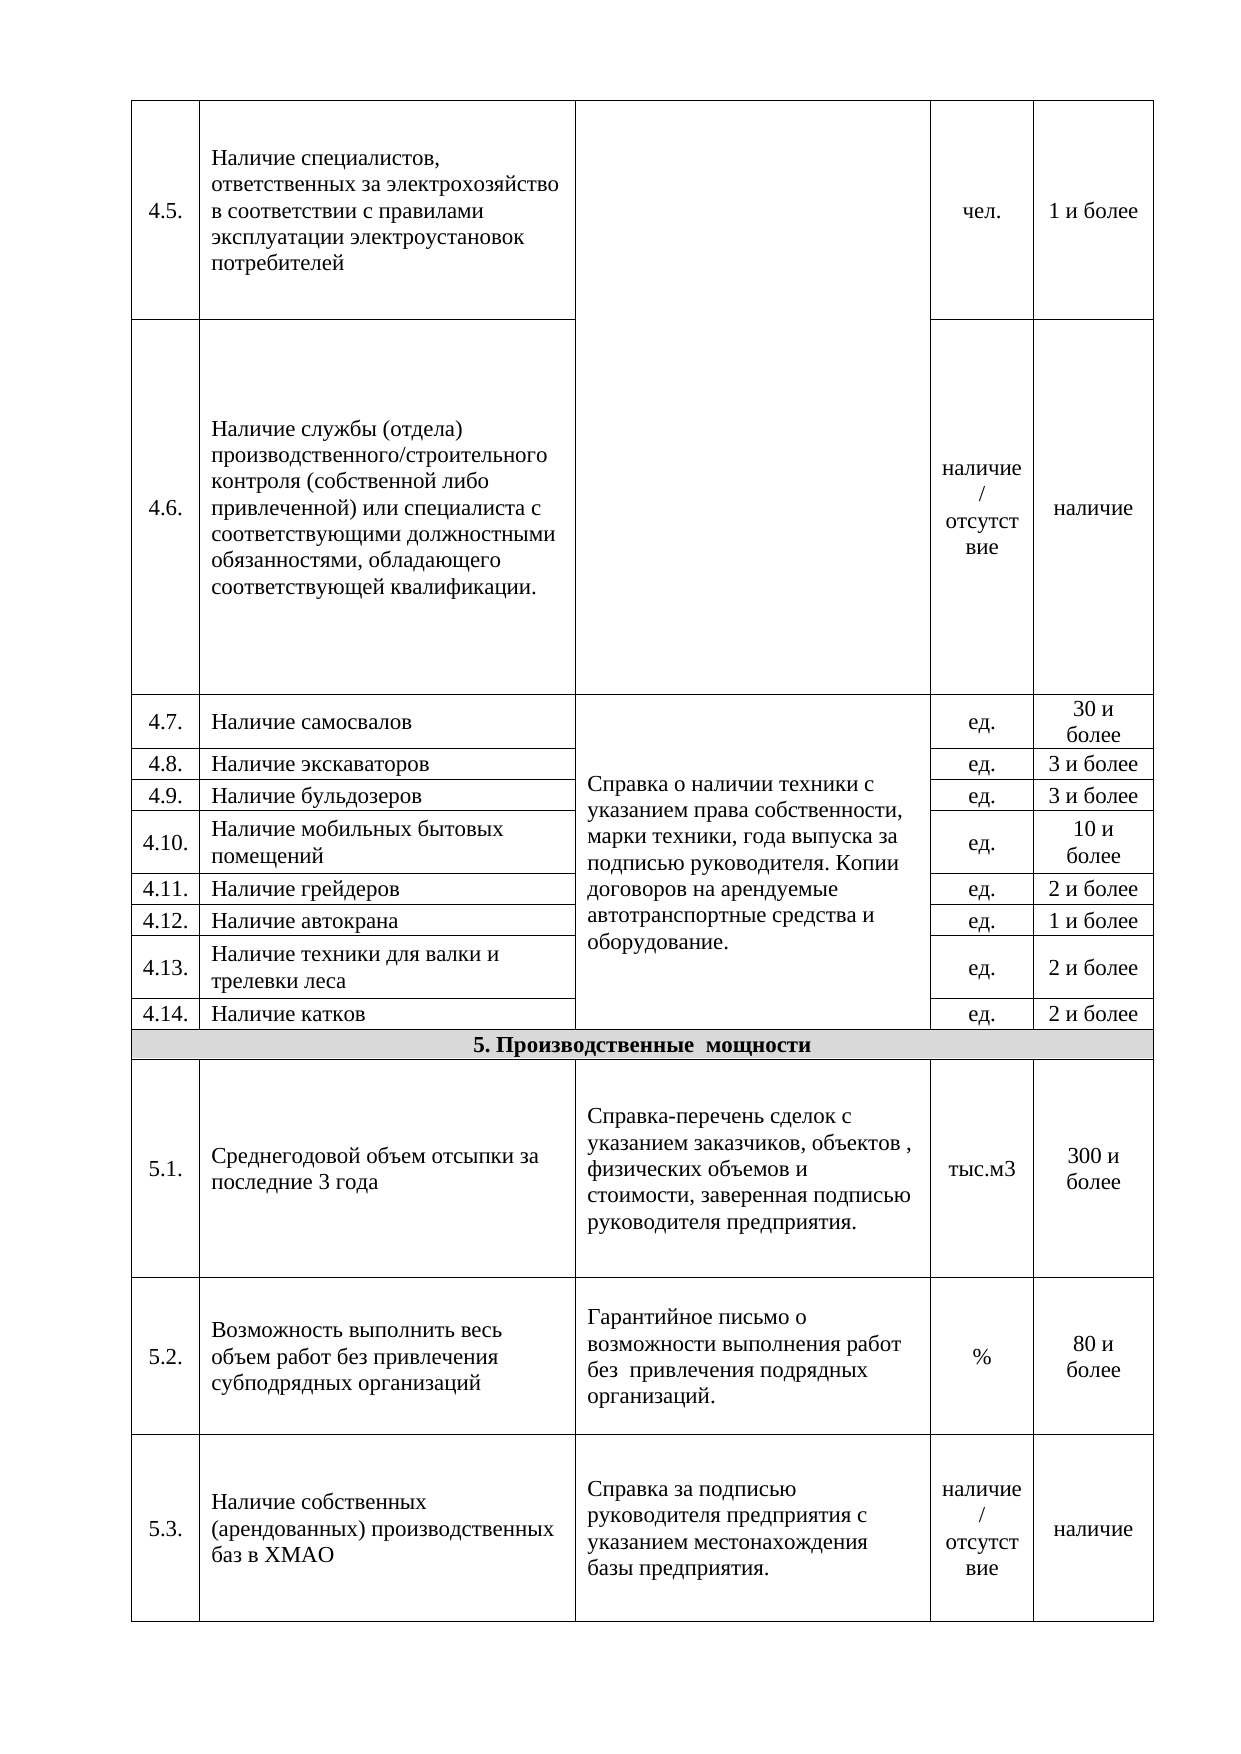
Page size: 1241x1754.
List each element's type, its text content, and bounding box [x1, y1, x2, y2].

table_cell 2 и более [1034, 936, 1153, 998]
table_cell Наличие мобильных бытовых помещений [200, 811, 575, 873]
table_cell % [931, 1278, 1033, 1433]
table_cell Среднегодовой объем отсыпки за последние 3 года [200, 1060, 575, 1277]
table_cell Возможность выполнить весь объем работ без привлечения субподрядных организаций [200, 1278, 575, 1433]
table_cell 4.5. [132, 101, 199, 319]
table_cell Справка за подписью руководителя предприятия с указанием местонахождения базы предприятия. [576, 1435, 930, 1621]
table_cell Наличие специалистов, ответственных за электрохозяйство в соответствии с правилами эксплуатации электроустановок потребителей [200, 101, 575, 319]
table_cell 5.1. [132, 1060, 199, 1277]
table_cell ед. [931, 874, 1033, 904]
table_cell Справка-перечень сделок с указанием заказчиков, объектов , физических объемов и стоимости, заверенная подписью руководителя предприятия. [576, 1060, 930, 1277]
table_cell Наличие техники для валки и трелевки леса [200, 936, 575, 998]
table_cell 3 и более [1034, 749, 1153, 779]
table_cell 4.11. [132, 874, 199, 904]
table_cell ед. [931, 695, 1033, 748]
table_cell чел. [931, 101, 1033, 319]
table_cell 300 и более [1034, 1060, 1153, 1277]
table_cell ед. [931, 780, 1033, 810]
table_cell ед. [931, 749, 1033, 779]
table_cell 80 и более [1034, 1278, 1153, 1433]
table_cell 5.2. [132, 1278, 199, 1433]
table_cell Наличие службы (отдела) производственного/строительного контроля (собственной либо привлеченной) или специалиста с соответствующими должностными обязанностями, обладающего соответствующей квалификации. [200, 320, 575, 694]
table_cell наличие [1034, 320, 1153, 694]
table_cell Наличие катков [200, 999, 575, 1029]
table_cell 5.3. [132, 1435, 199, 1621]
table_cell Справка о наличии техники с указанием права собственности, марки техники, года выпуска за подписью руководителя. Копии договоров на арендуемые автотранспортные средства и оборудование. [576, 695, 930, 1029]
table_cell 4.6. [132, 320, 199, 694]
table_cell Наличие экскаваторов [200, 749, 575, 779]
table_cell Гарантийное письмо о возможности выполнения работ без привлечения подрядных организаций. [576, 1278, 930, 1433]
table_cell наличие/отсутствие [931, 320, 1033, 694]
table_cell тыс.м3 [931, 1060, 1033, 1277]
table_cell 3 и более [1034, 780, 1153, 810]
table_cell наличие [1034, 1435, 1153, 1621]
table_cell 4.14. [132, 999, 199, 1029]
table_cell 2 и более [1034, 999, 1153, 1029]
table_cell 4.10. [132, 811, 199, 873]
table_cell ед. [931, 905, 1033, 935]
table_cell ед. [931, 811, 1033, 873]
table_cell ед. [931, 999, 1033, 1029]
table_cell Наличие грейдеров [200, 874, 575, 904]
table_cell 4.12. [132, 905, 199, 935]
table_cell Наличие собственных (арендованных) производственных баз в ХМАО [200, 1435, 575, 1621]
table_cell ед. [931, 936, 1033, 998]
table_cell Наличие самосвалов [200, 695, 575, 748]
table_cell 5. Производственные мощности [132, 1030, 1153, 1058]
table_cell 2 и более [1034, 874, 1153, 904]
table_cell 4.13. [132, 936, 199, 998]
table_cell 1 и более [1034, 905, 1153, 935]
table_cell 4.9. [132, 780, 199, 810]
table_cell Наличие бульдозеров [200, 780, 575, 810]
table_cell 4.8. [132, 749, 199, 779]
table_cell 30 и более [1034, 695, 1153, 748]
table_cell 4.7. [132, 695, 199, 748]
table_cell наличие/отсутствие [931, 1435, 1033, 1621]
table_cell 10 и более [1034, 811, 1153, 873]
table_cell Наличие автокрана [200, 905, 575, 935]
table_cell 1 и более [1034, 101, 1153, 319]
